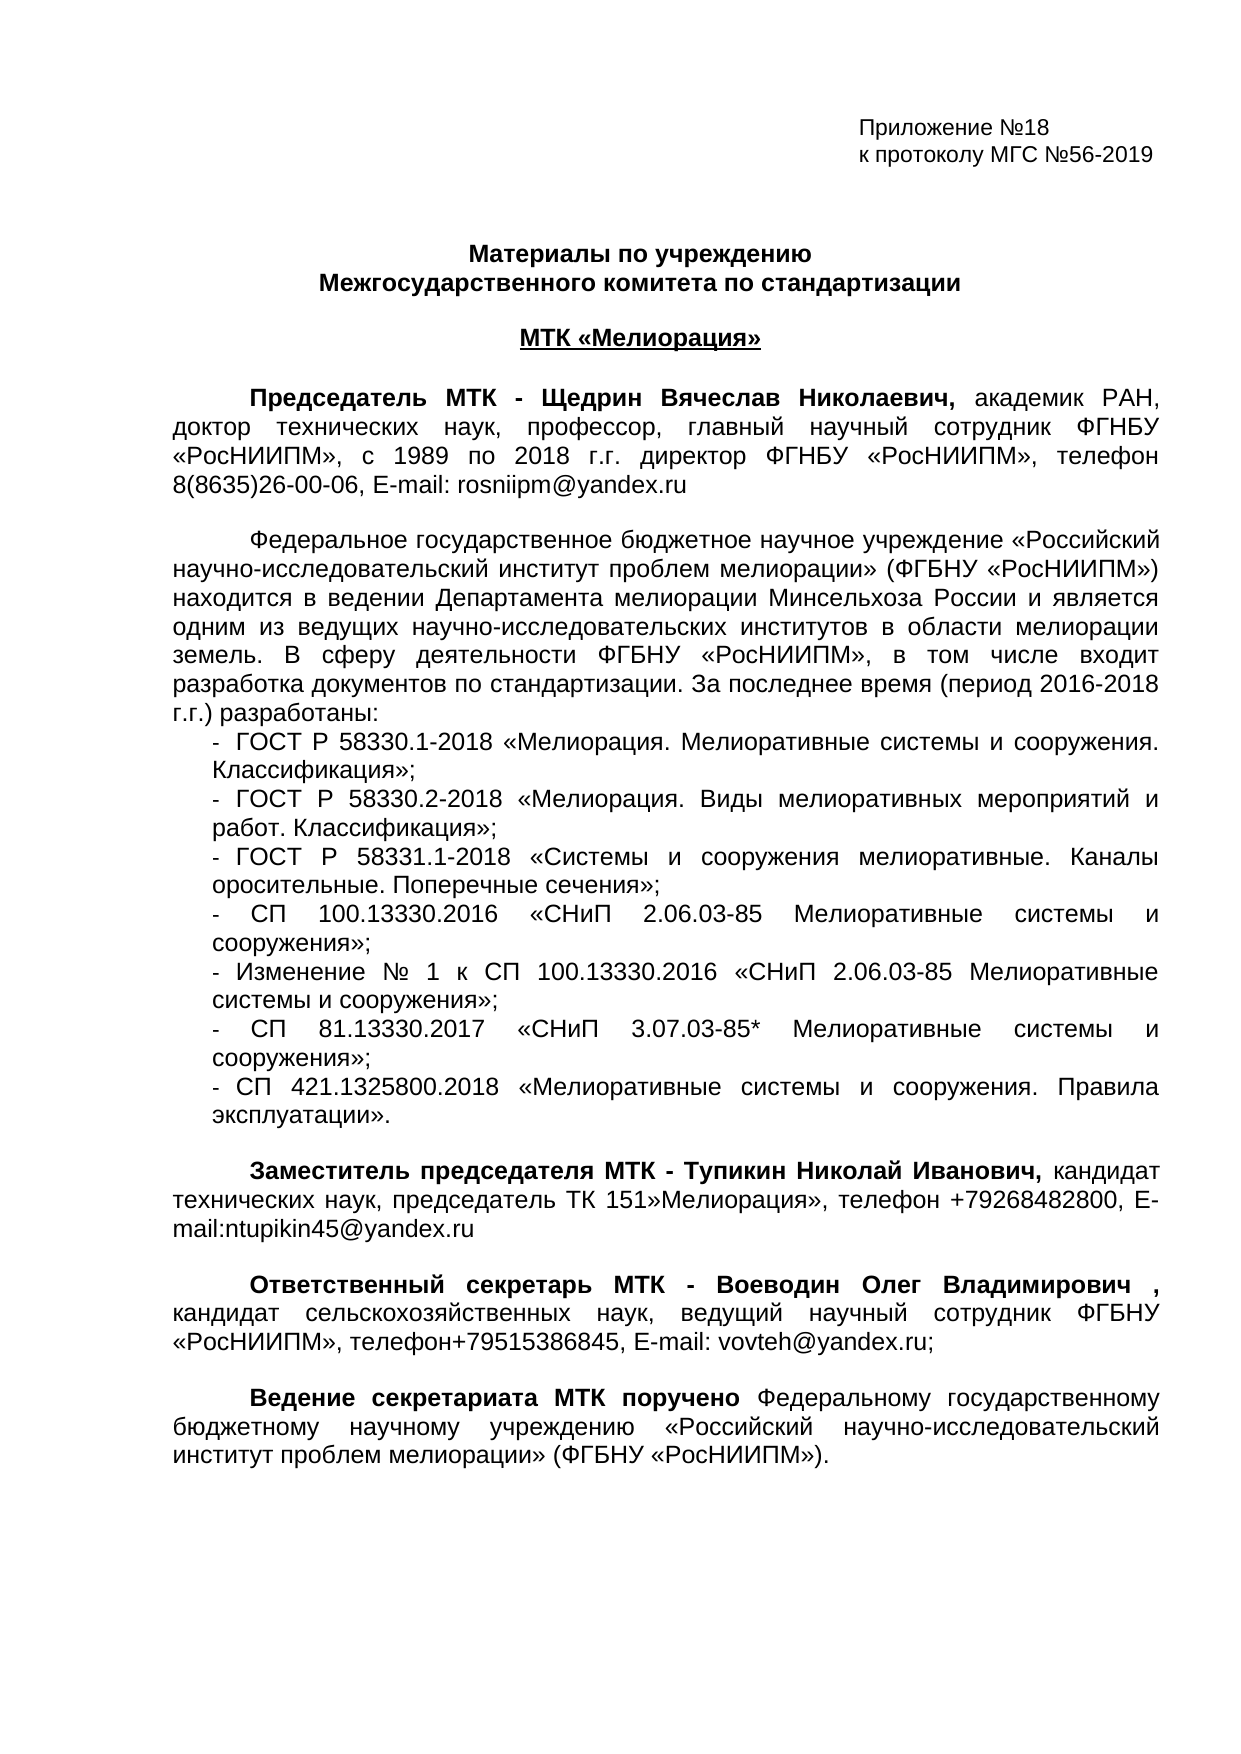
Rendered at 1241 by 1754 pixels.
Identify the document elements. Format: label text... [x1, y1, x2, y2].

text к протоколу МГС №56-2019 [858, 141, 1160, 167]
list СП 421.1325800.2018 «Мелиоративные системы и сооружения. Правила эксплуатации». [212, 1072, 1160, 1129]
text Заместитель председателя МТК - Тупикин Николай Иванович, кандидат технических наук, председатель ТК 151»Мелиорация», телефон +79268482800, Е- mail:ntupikin45@yandex.ru [172, 1156, 1160, 1242]
list ГОСТ Р 58330.2-2018 «Мелиорация. Виды мелиоративных мероприятий и работ. Классификация»; [212, 784, 1160, 842]
list ГОСТ Р 58330.1-2018 «Мелиорация. Мелиоративные системы и сооружения. Классификация»; [212, 727, 1160, 784]
list Изменение № 1 к СП 100.13330.2016 «СНиП 2.06.03-85 Мелиоративные системы и сооружения»; [212, 957, 1160, 1014]
list СП 81.13330.2017 «СНиП 3.07.03-85* Мелиоративные системы и сооружения»; [212, 1014, 1160, 1072]
text Федеральное государственное бюджетное научное учреждение «Российский научно-исследовательский институт проблем мелиорации» (ФГБНУ «РосНИИПМ») находится в ведении Департамента мелиорации Минсельхоза России и является одним из ведущих научно-исследовательских институтов в области мелиорации земель. В сферу деятельности ФГБНУ «РосНИИПМ», в том числе входит разработка документов по стандартизации. За последнее время (период 2016-2018 г.г.) разработаны: [172, 525, 1160, 727]
text Материалы по учреждению Межгосударственного комитета по стандартизации [120, 239, 1160, 296]
text МТК «Мелиорация» [120, 323, 1160, 352]
list СП 100.13330.2016 «СНиП 2.06.03-85 Мелиоративные системы и сооружения»; [212, 899, 1160, 957]
text Ведение секретариата МТК поручено Федеральному государственному бюджетному научному учреждению «Российский научно-исследовательский институт проблем мелиорации» (ФГБНУ «РосНИИПМ»). [172, 1383, 1160, 1469]
text Ответственный секретарь МТК - Воеводин Олег Владимирович , кандидат сельскохозяйственных наук, ведущий научный сотрудник ФГБНУ «РосНИИПМ», телефон+79515386845, E-mail: vovteh@yandex.ru; [172, 1269, 1160, 1356]
list ГОСТ Р 58331.1-2018 «Системы и сооружения мелиоративные. Каналы оросительные. Поперечные сечения»; [212, 842, 1160, 899]
text Председатель МТК - Щедрин Вячеслав Николаевич, академик РАН, доктор технических наук, профессор, главный научный сотрудник ФГНБУ «РосНИИПМ», с 1989 по 2018 г.г. директор ФГНБУ «РосНИИПМ», телефон 8(8635)26-00-06, E-mail: rosniipm@yandex.ru [172, 383, 1160, 498]
text Приложение №18 [858, 114, 1160, 141]
